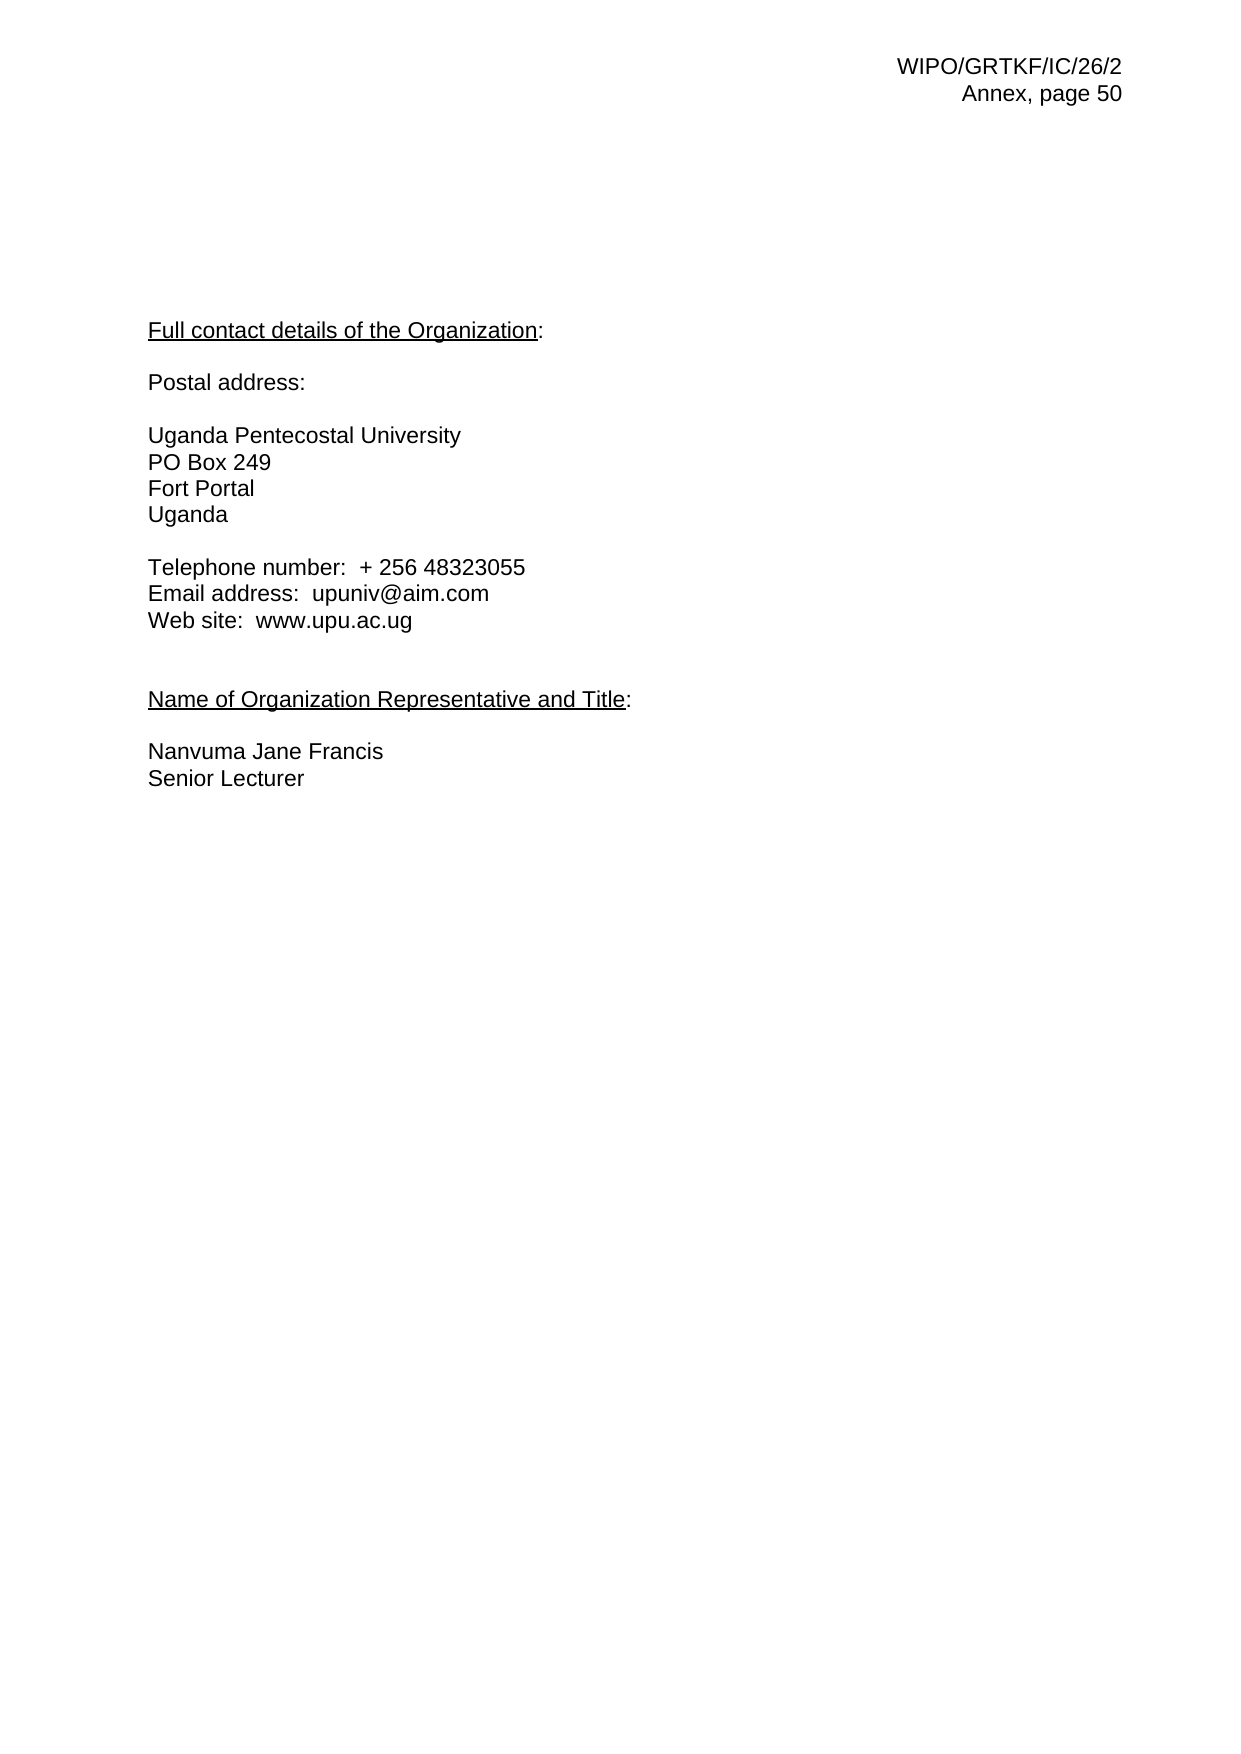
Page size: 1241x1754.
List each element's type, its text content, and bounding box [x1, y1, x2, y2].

text Email address: upuniv@aim.com [148, 580, 1122, 607]
text Full contact details of the Organization: [148, 317, 1122, 343]
text Postal address: [148, 369, 1122, 396]
text Senior Lecturer [148, 765, 1122, 791]
text Nanvuma Jane Francis [148, 738, 1122, 765]
text Web site: www.upu.ac.ug [148, 607, 1122, 633]
text PO Box 249 [148, 448, 1122, 475]
text Uganda [148, 501, 1122, 527]
text Name of Organization Representative and Title: [148, 686, 1122, 712]
text Uganda Pentecostal University [148, 422, 1122, 448]
text Telephone number: + 256 48323055 [148, 554, 1122, 580]
text Fort Portal [148, 475, 1122, 501]
